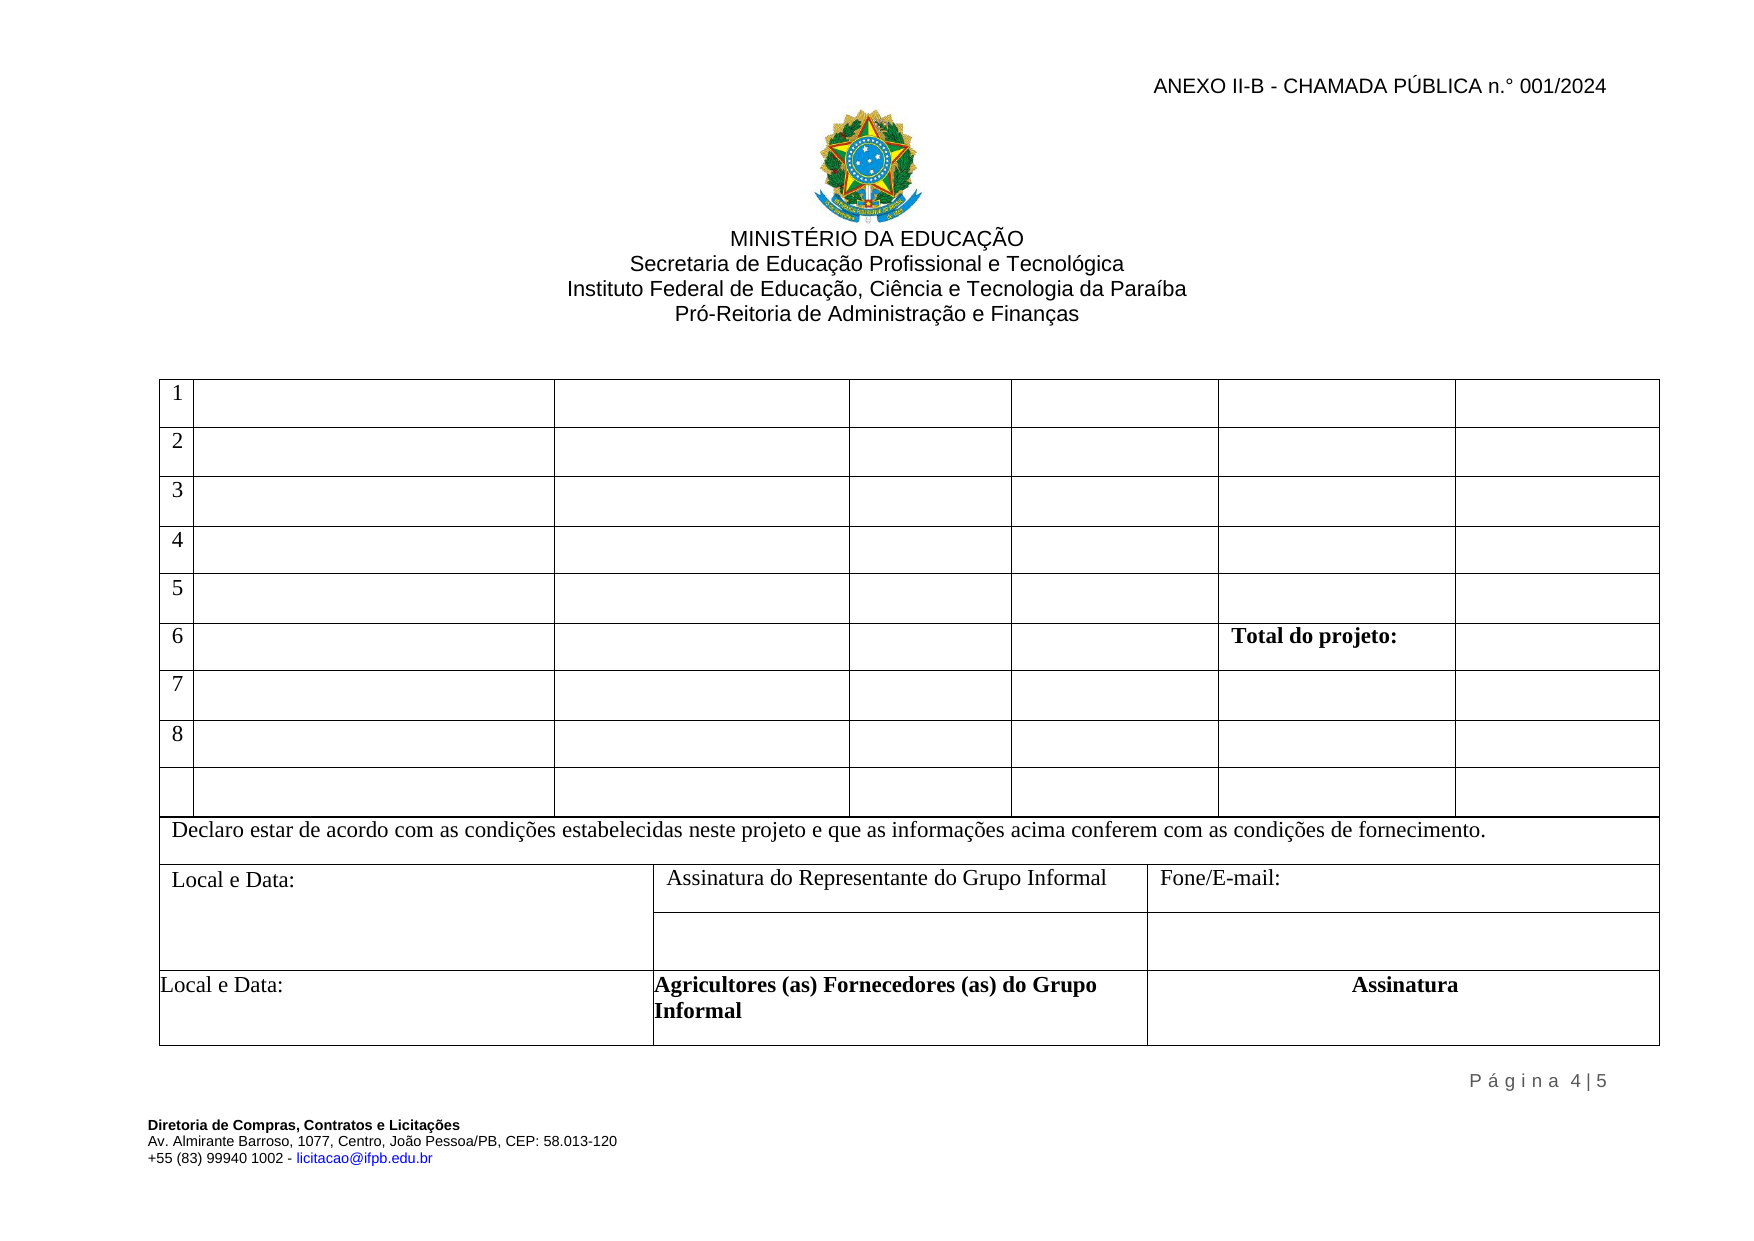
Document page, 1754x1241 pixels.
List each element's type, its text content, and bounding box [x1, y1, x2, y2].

table_cell [850, 428, 1011, 476]
table_cell Agricultores (as) Fornecedores (as) do Grupo Informal [654, 971, 1147, 1045]
table_cell 1 [160, 380, 193, 427]
table_cell [1456, 477, 1659, 526]
table_cell [1012, 624, 1218, 670]
table_cell [555, 380, 849, 427]
table_cell 3 [160, 477, 193, 526]
table_cell [850, 721, 1011, 767]
picture [810, 106, 926, 226]
table_cell [194, 527, 554, 573]
table_cell [555, 721, 849, 767]
table_cell [850, 380, 1011, 427]
table_cell [555, 527, 849, 573]
table_cell [1219, 671, 1455, 719]
table_cell [1012, 428, 1218, 476]
table_cell Local e Data: [160, 865, 653, 969]
table_cell [194, 721, 554, 767]
table_cell Declaro estar de acordo com as condições estabelecidas neste projeto e que as informações acima conferem com as condições de fornecimento. [160, 818, 1659, 864]
table_cell [1219, 477, 1455, 526]
table_cell [194, 671, 554, 719]
table_cell [1219, 428, 1455, 476]
table_cell 5 [160, 574, 193, 622]
table_cell [1456, 527, 1659, 573]
table_cell Local e Data: [160, 971, 653, 1045]
table_cell [850, 527, 1011, 573]
table_cell 8 [160, 721, 193, 767]
table_cell [1456, 671, 1659, 719]
table_cell [1012, 527, 1218, 573]
table_cell [850, 768, 1011, 816]
table_cell Fone/E-mail: [1148, 865, 1659, 912]
table_cell [1456, 574, 1659, 622]
table_cell [1012, 477, 1218, 526]
table_cell [1456, 380, 1659, 427]
table_cell [850, 477, 1011, 526]
table_cell [1219, 721, 1455, 767]
table_cell [555, 768, 849, 816]
table_cell [850, 624, 1011, 670]
table_cell 6 [160, 624, 193, 670]
table_cell [194, 624, 554, 670]
table_cell [555, 574, 849, 622]
table_cell [194, 574, 554, 622]
table_cell 2 [160, 428, 193, 476]
table_cell [555, 671, 849, 719]
table_cell [1219, 768, 1455, 816]
table_cell [1456, 624, 1659, 670]
table_cell [1012, 574, 1218, 622]
table_cell [1219, 574, 1455, 622]
table_cell [1219, 380, 1455, 427]
table_cell [850, 671, 1011, 719]
table_cell [1012, 380, 1218, 427]
table_cell [654, 913, 1147, 969]
table_cell [1456, 721, 1659, 767]
table_cell [1012, 671, 1218, 719]
table_cell [1012, 768, 1218, 816]
table_cell [555, 624, 849, 670]
table_cell [1219, 527, 1455, 573]
table_cell [1456, 768, 1659, 816]
table_cell [1012, 721, 1218, 767]
table_cell [194, 477, 554, 526]
table_cell [194, 380, 554, 427]
table_cell [555, 428, 849, 476]
table_cell [194, 428, 554, 476]
table_cell [194, 768, 554, 816]
table_cell 4 [160, 527, 193, 573]
table_cell 7 [160, 671, 193, 719]
table_cell Assinatura do Representante do Grupo Informal [654, 865, 1147, 912]
table_cell Assinatura [1148, 971, 1659, 1045]
table_cell [850, 574, 1011, 622]
table_cell [555, 477, 849, 526]
table_cell [1148, 913, 1659, 969]
table_cell Total do projeto: [1219, 624, 1455, 670]
table_cell [160, 768, 193, 816]
table_cell [1456, 428, 1659, 476]
